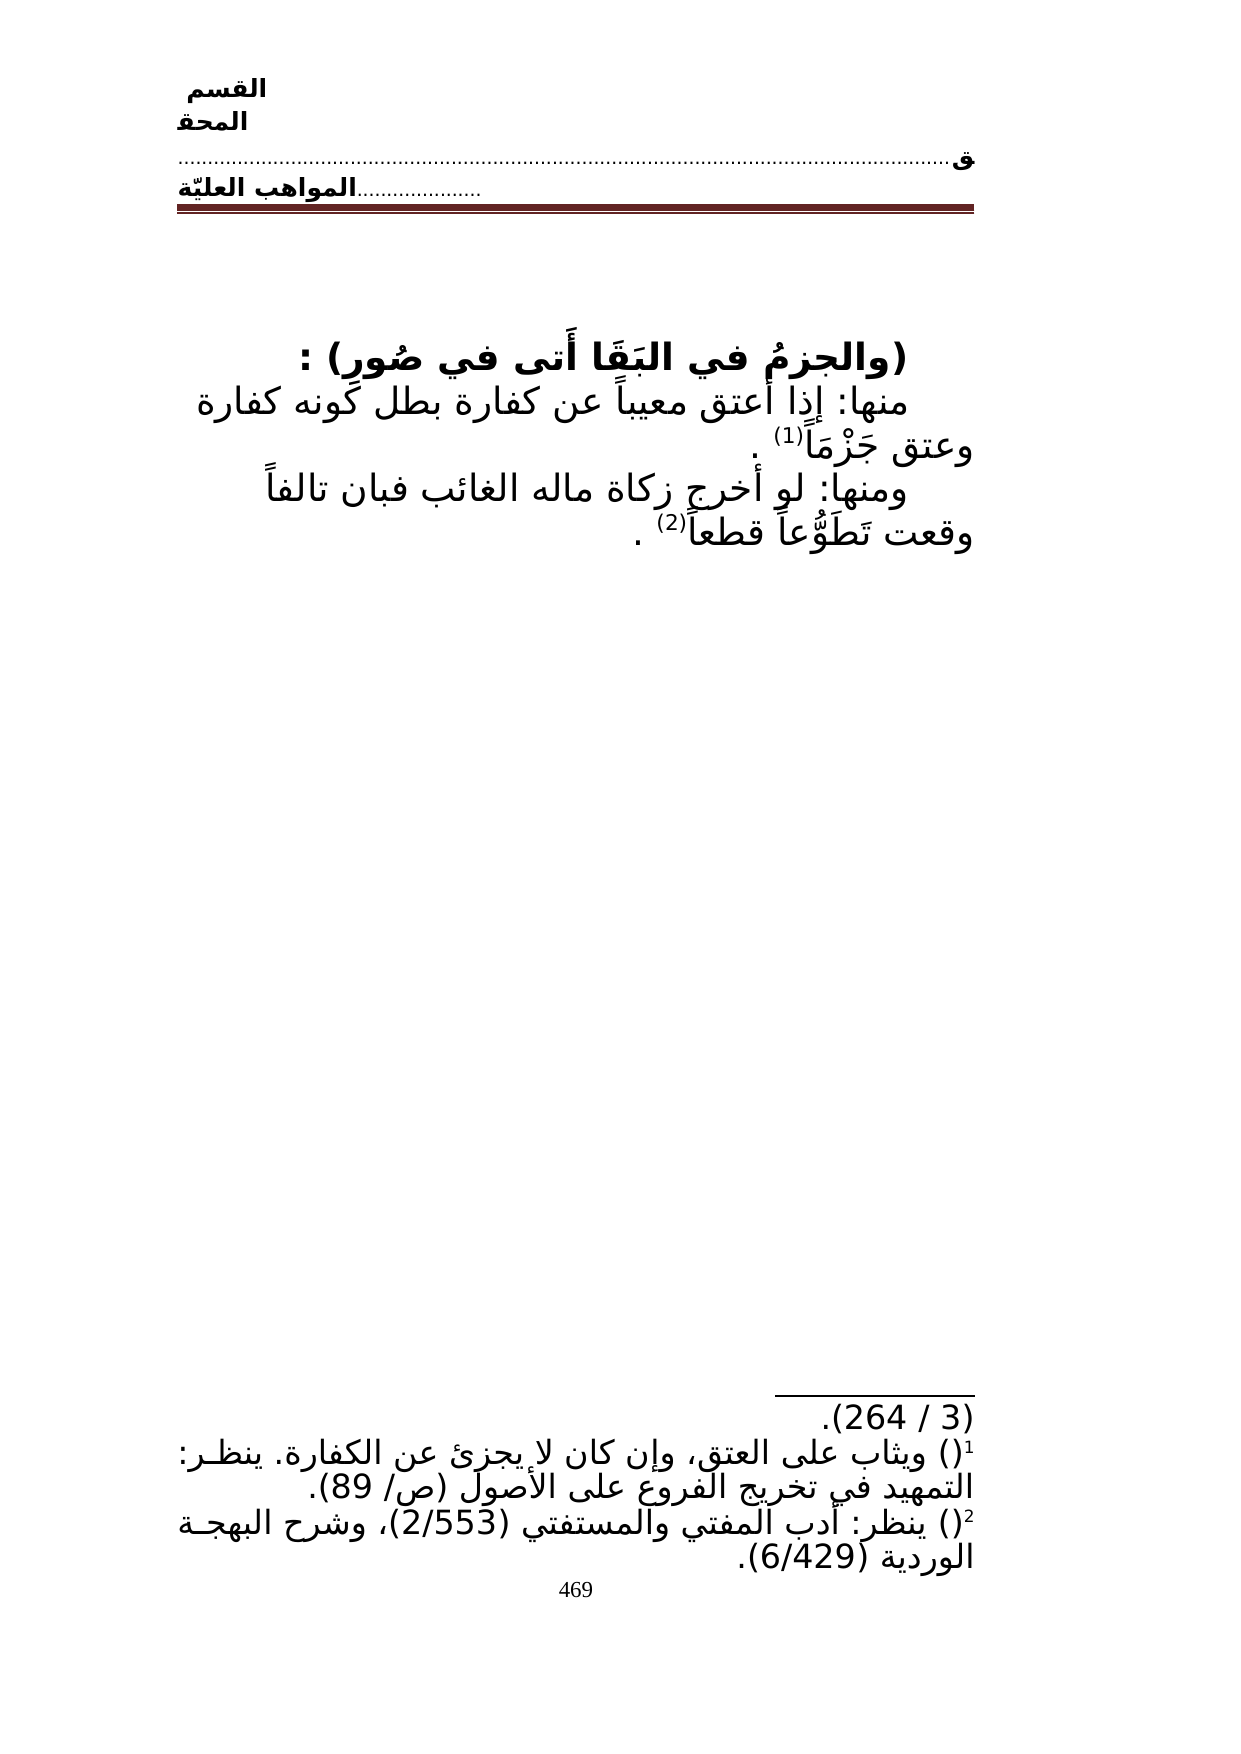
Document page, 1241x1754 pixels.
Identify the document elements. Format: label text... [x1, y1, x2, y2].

text منها: إذا أعتق معيباً عن كفارة بطل كونه كفارة وعتق جَزْمَاً() . [177, 380, 974, 467]
text ومنها: لو أخرج زكاة ماله الغائب فبان تالفاً وقعت تَطَوُّعاً قطعاً() . [177, 467, 974, 554]
text (والجزمُ في البَقَا أَتى في صُورِ) : [177, 336, 974, 380]
